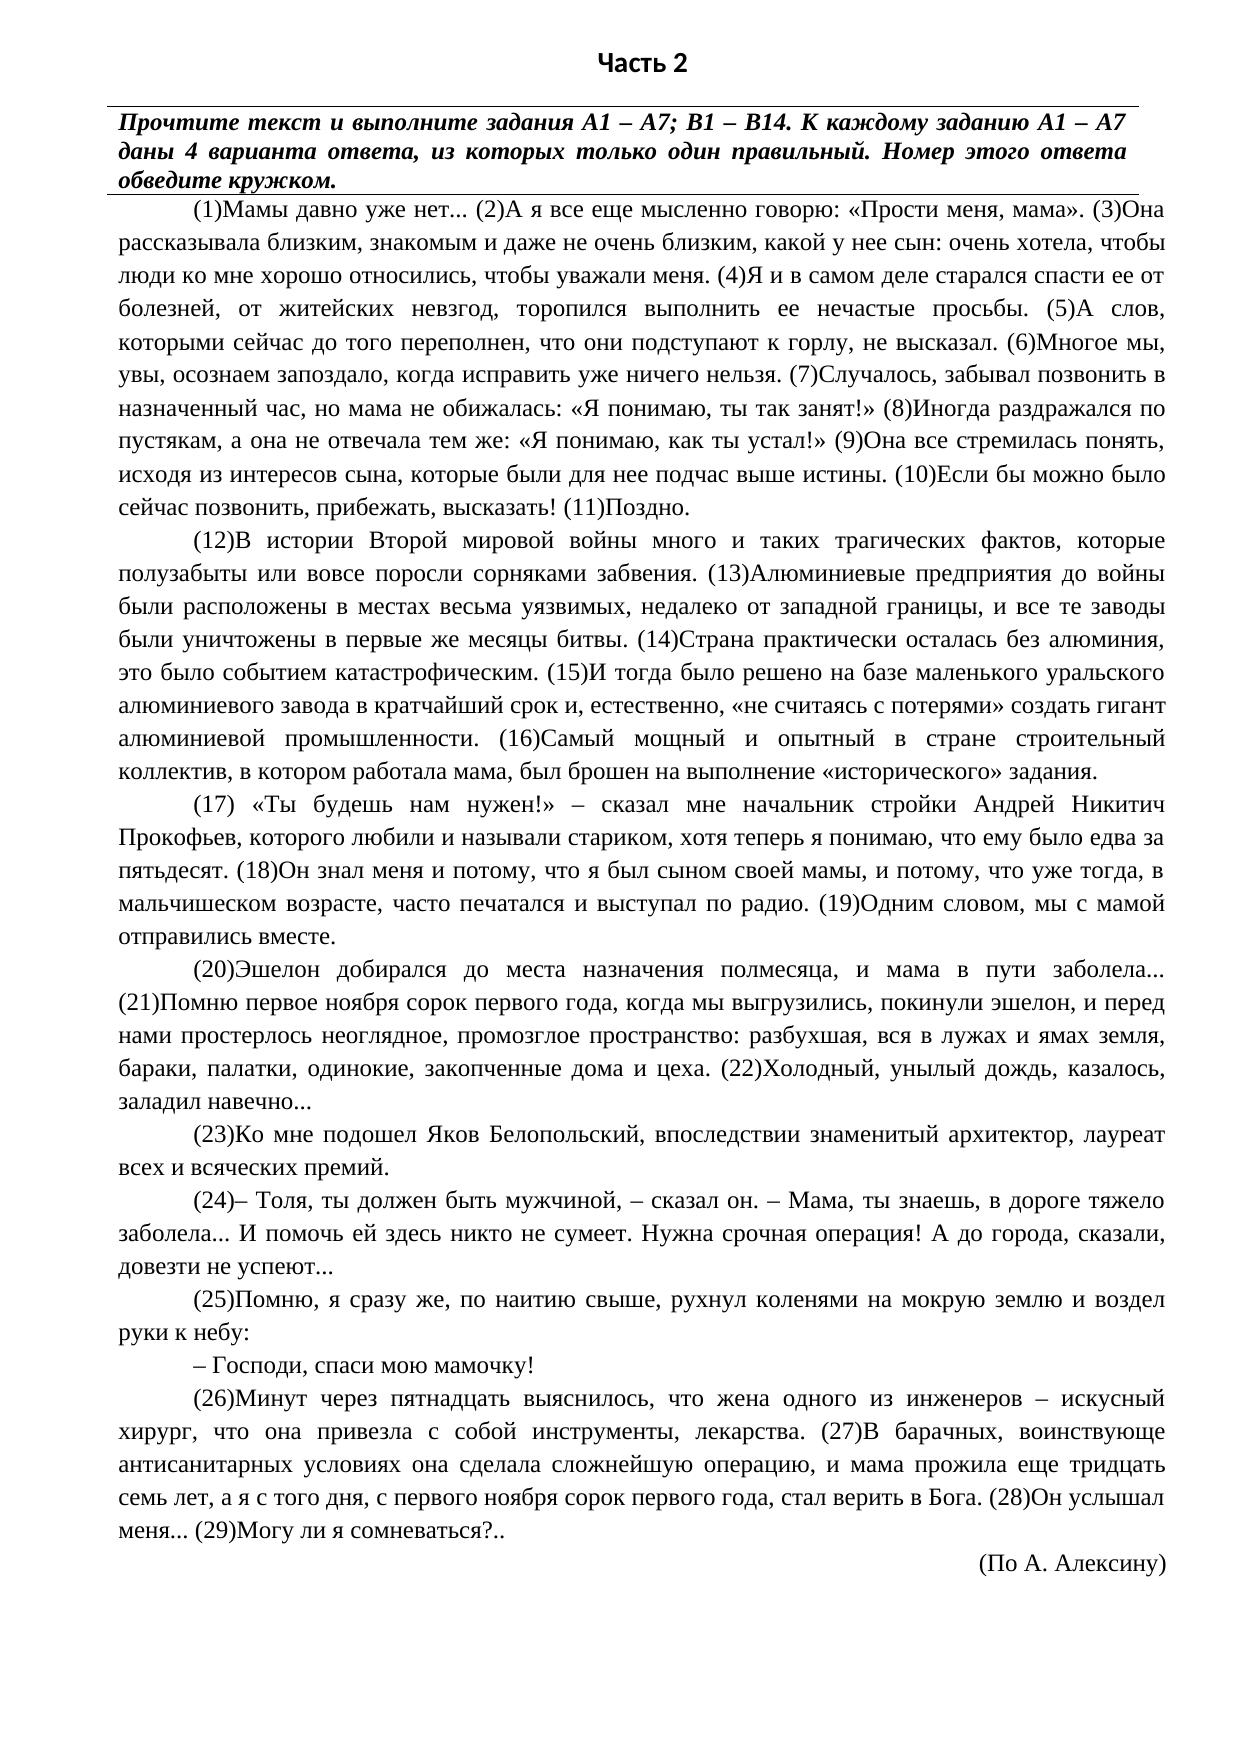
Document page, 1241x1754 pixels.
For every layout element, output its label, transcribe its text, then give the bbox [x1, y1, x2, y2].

text (По А. Алексину) [118, 1548, 1167, 1577]
text (25)Помню, я сразу же, по наитию свыше, рухнул коленями на мокрую землю и воздел руки к небу: [118, 1284, 1167, 1346]
text (23)Ко мне подошел Яков Белопольский, впоследствии знаменитый архитектор, лауреат всех и всяческих премий. [118, 1119, 1167, 1181]
text (12)В истории Второй мировой войны много и таких трагических фактов, которые полузабыты или вовсе поросли сорняками забвения. (13)Алюминиевые предприятия до войны были расположены в местах весьма уязвимых, недалеко от западной границы, и все те заводы были уничтожены в первые же месяцы битвы. (14)Страна практически осталась без алюминия, это было событием катастрофическим. (15)И тогда было решено на базе маленького уральского алюминиевого завода в кратчайший срок и, естественно, «не считаясь с потерями» создать гигант алюминиевой промышленности. (16)Самый мощный и опытный в стране строительный коллектив, в котором работала мама, был брошен на выполнение «исторического» задания. [118, 525, 1167, 784]
text (26)Минут через пятнадцать выяснилось, что жена одного из инженеров – искусный хирург, что она привезла с собой инструменты, лекарства. (27)В барачных, воинствующе антисанитарных условиях она сделала сложнейшую операцию, и мама прожила еще тридцать семь лет, а я с того дня, с первого ноября сорок первого года, стал верить в Бога. (28)Он услышал меня... (29)Могу ли я сомневаться?.. [118, 1383, 1167, 1544]
table_header Прочтите текст и выполните задания A1 – A7; B1 – B14. К каждому заданию A1 – A7 даны 4 варианта ответа, из которых только один правильный. Номер этого ответа обведите кружком. [107, 107, 1139, 193]
text Часть 2 [118, 44, 1167, 80]
text (20)Эшелон добирался до места назначения полмесяца, и мама в пути заболела... (21)Помню первое ноября сорок первого года, когда мы выгрузились, покинули эшелон, и перед нами простерлось неоглядное, промозглое пространство: разбухшая, вся в лужах и ямах земля, бараки, палатки, одинокие, закопченные дома и цеха. (22)Холодный, унылый дождь, казалось, заладил навечно... [118, 954, 1167, 1115]
text (1)Мамы давно уже нет... (2)А я все еще мысленно говорю: «Прости меня, мама». (3)Она рассказывала близким, знакомым и даже не очень близким, какой у нее сын: очень хотела, чтобы люди ко мне хорошо относились, чтобы уважали меня. (4)Я и в самом деле старался спасти ее от болезней, от житейских невзгод, торопился выполнить ее нечастые просьбы. (5)А слов, которыми сейчас до того переполнен, что они подступают к горлу, не высказал. (6)Многое мы, увы, осознаем запоздало, когда исправить уже ничего нельзя. (7)Случалось, забывал позвонить в назначенный час, но мама не обижалась: «Я понимаю, ты так занят!» (8)Иногда раздражался по пустякам, а она не отвечала тем же: «Я понимаю, как ты устал!» (9)Она все стремилась понять, исходя из интересов сына, которые были для нее подчас выше истины. (10)Если бы можно было сейчас позвонить, прибежать, высказать! (11)Поздно. [118, 194, 1167, 520]
text – Господи, спаси мою мамочку! [118, 1350, 1167, 1379]
text (17) «Ты будешь нам нужен!» – сказал мне начальник стройки Андрей Никитич Прокофьев, которого любили и называли стариком, хотя теперь я понимаю, что ему было едва за пятьдесят. (18)Он знал меня и потому, что я был сыном своей мамы, и потому, что уже тогда, в мальчишеском возрасте, часто печатался и выступал по радио. (19)Одним словом, мы с мамой отправились вместе. [118, 789, 1167, 950]
text (24)– Толя, ты должен быть мужчиной, – сказал он. – Мама, ты знаешь, в дороге тяжело заболела... И помочь ей здесь никто не сумеет. Нужна срочная операция! А до города, сказали, довезти не успеют... [118, 1185, 1167, 1280]
